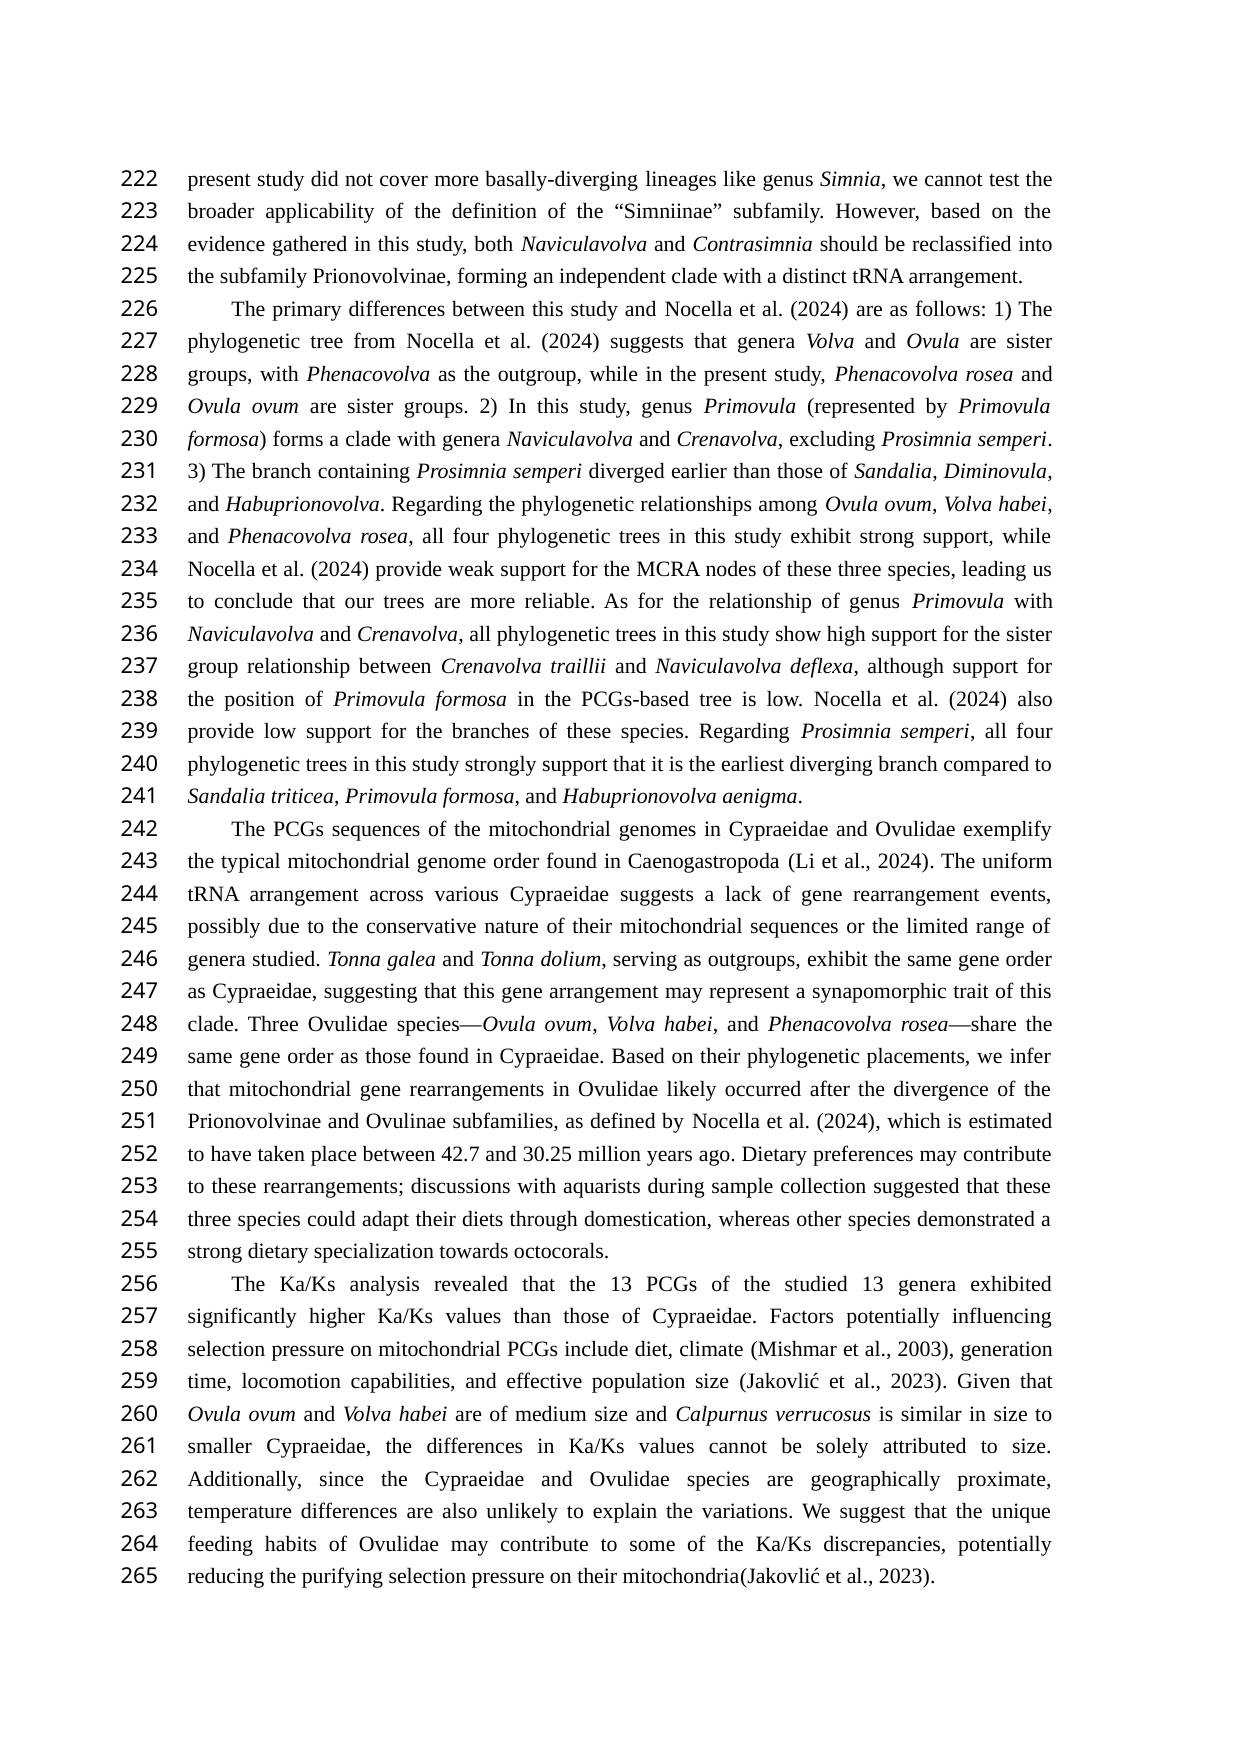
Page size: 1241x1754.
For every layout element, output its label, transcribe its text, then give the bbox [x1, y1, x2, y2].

text The Ka/Ks analysis revealed that the 13 PCGs of the studied 13 genera exhibited significantly higher Ka/Ks values than those of Cypraeidae. Factors potentially influencing selection pressure on mitochondrial PCGs include diet, climate (Mishmar et al., 2003), generation time, locomotion capabilities, and effective population size (Jakovlić et al., 2023). Given that Ovula ovum and Volva habei are of medium size and Calpurnus verrucosus is similar in size to smaller Cypraeidae, the differences in Ka/Ks values cannot be solely attributed to size. Additionally, since the Cypraeidae and Ovulidae species are geographically proximate, temperature differences are also unlikely to explain the variations. We suggest that the unique feeding habits of Ovulidae may contribute to some of the Ka/Ks discrepancies, potentially reducing the purifying selection pressure on their mitochondria(Jakovlić et al., 2023). [187, 1267, 1053, 1592]
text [187, 162, 1053, 292]
text The primary differences between this study and Nocella et al. (2024) are as follows: 1) The phylogenetic tree from Nocella et al. (2024) suggests that genera Volva and Ovula are sister groups, with Phenacovolva as the outgroup, while in the present study, Phenacovolva rosea and Ovula ovum are sister groups. 2) In this study, genus Primovula (represented by Primovula formosa) forms a clade with genera Naviculavolva and Crenavolva, excluding Prosimnia semperi. 3) The branch containing Prosimnia semperi diverged earlier than those of Sandalia, Diminovula, and Habuprionovolva. Regarding the phylogenetic relationships among Ovula ovum, Volva habei, and Phenacovolva rosea, all four phylogenetic trees in this study exhibit strong support, while Nocella et al. (2024) provide weak support for the MCRA nodes of these three species, leading us to conclude that our trees are more reliable. As for the relationship of genus Primovula with Naviculavolva and Crenavolva, all phylogenetic trees in this study show high support for the sister group relationship between Crenavolva traillii and Naviculavolva deflexa, although support for the position of Primovula formosa in the PCGs-based tree is low. Nocella et al. (2024) also provide low support for the branches of these species. Regarding Prosimnia semperi, all four phylogenetic trees in this study strongly support that it is the earliest diverging branch compared to Sandalia triticea, Primovula formosa, and Habuprionovolva aenigma. [187, 292, 1053, 812]
text The PCGs sequences of the mitochondrial genomes in Cypraeidae and Ovulidae exemplify the typical mitochondrial genome order found in Caenogastropoda (Li et al., 2024). The uniform tRNA arrangement across various Cypraeidae suggests a lack of gene rearrangement events, possibly due to the conservative nature of their mitochondrial sequences or the limited range of genera studied. Tonna galea and Tonna dolium, serving as outgroups, exhibit the same gene order as Cypraeidae, suggesting that this gene arrangement may represent a synapomorphic trait of this clade. Three Ovulidae species—Ovula ovum, Volva habei, and Phenacovolva rosea—share the same gene order as those found in Cypraeidae. Based on their phylogenetic placements, we infer that mitochondrial gene rearrangements in Ovulidae likely occurred after the divergence of the Prionovolvinae and Ovulinae subfamilies, as defined by Nocella et al. (2024), which is estimated to have taken place between 42.7 and 30.25 million years ago. Dietary preferences may contribute to these rearrangements; discussions with aquarists during sample collection suggested that these three species could adapt their diets through domestication, whereas other species demonstrated a strong dietary specialization towards octocorals. [187, 812, 1053, 1267]
